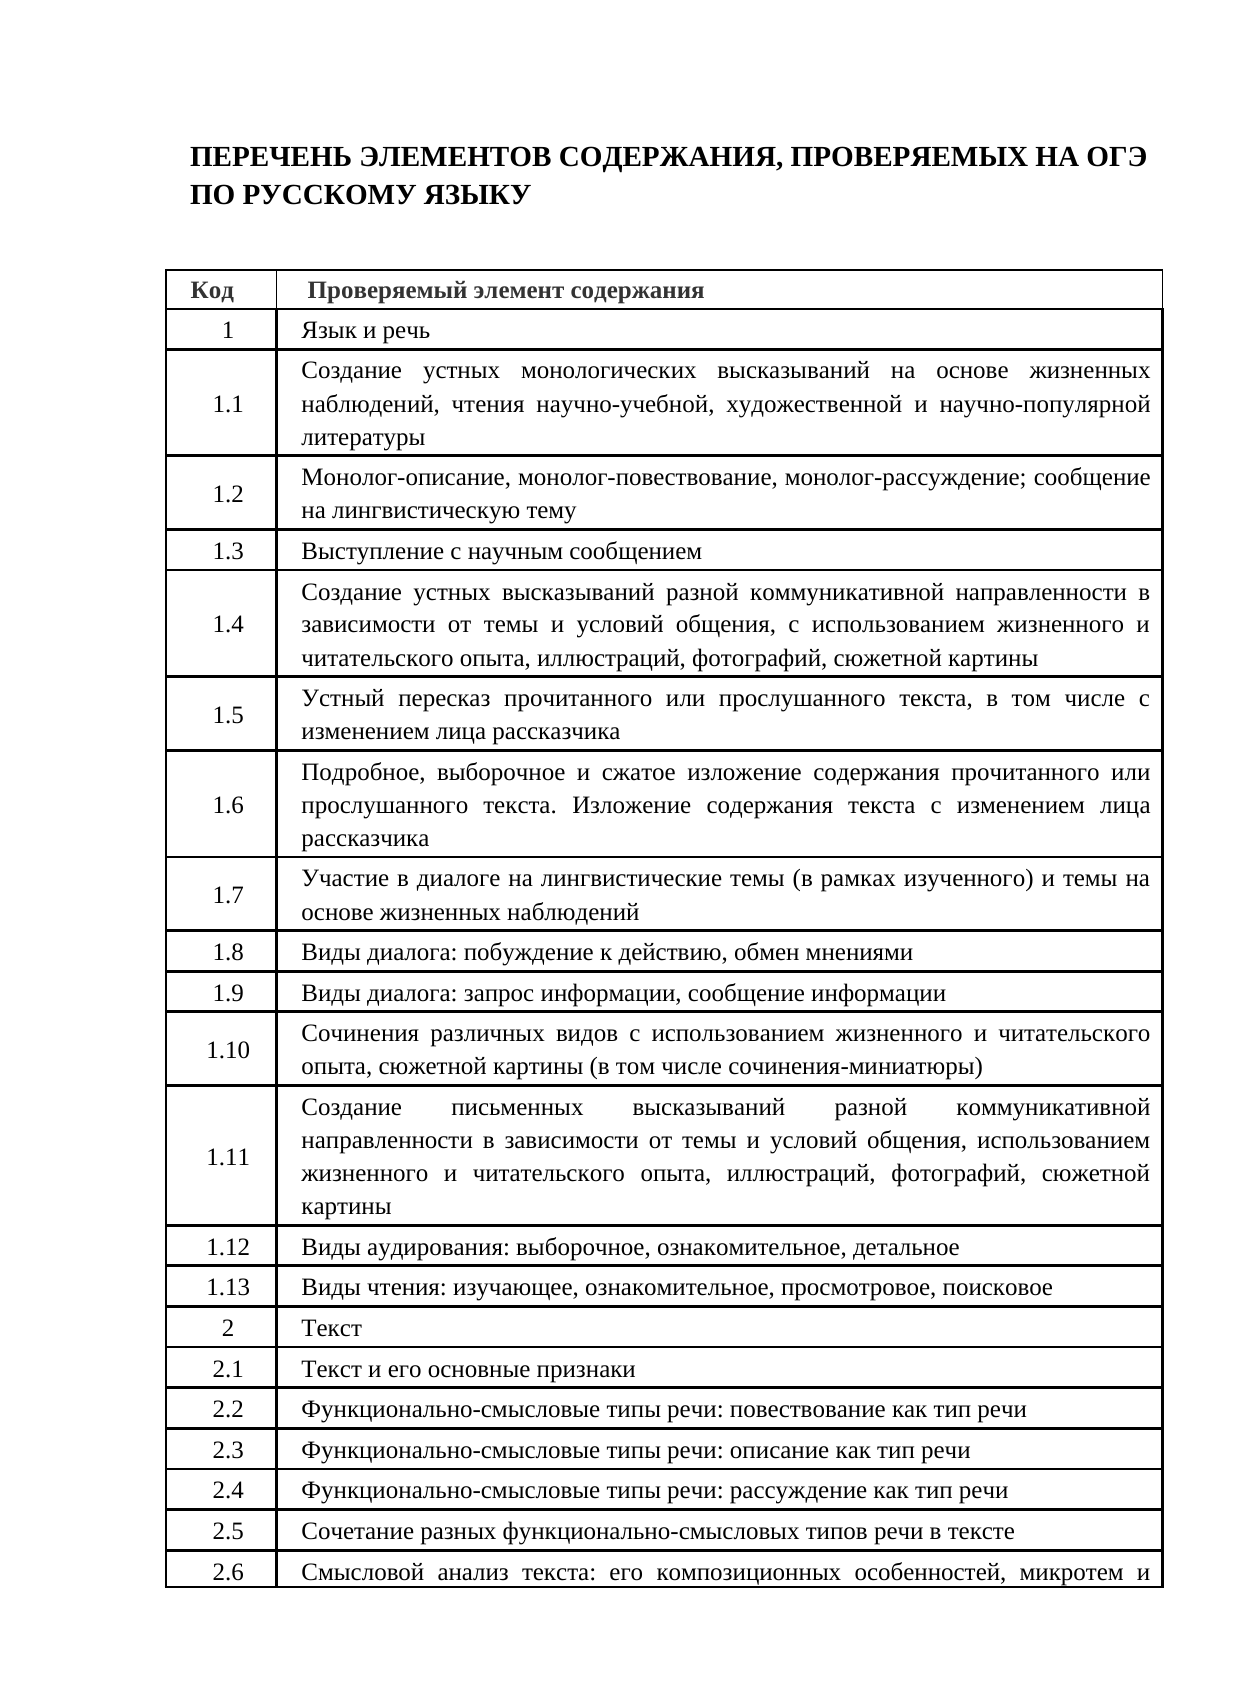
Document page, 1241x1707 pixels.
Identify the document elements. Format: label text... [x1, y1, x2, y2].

table_cell Устный пересказ прочитанного или прослушанного текста, в том числе с изменением лица рассказчика [278, 678, 1161, 749]
table_cell 1.2 [167, 457, 275, 528]
table_cell Создание устных высказываний разной коммуникативной направленности в зависимости от темы и условий общения, с использованием жизненного и читательского опыта, иллюстраций, фотографий, сюжетной картины [278, 571, 1161, 675]
table_header Код [167, 271, 276, 308]
table_cell Язык и речь [278, 310, 1161, 348]
table_cell 2.4 [167, 1470, 275, 1508]
table_cell Виды диалога: запрос информации, сообщение информации [278, 973, 1161, 1010]
table_cell 2.2 [167, 1389, 275, 1427]
table_cell 2.6 [167, 1552, 275, 1586]
table_cell Участие в диалоге на лингвистические темы (в рамках изученного) и темы на основе жизненных наблюдений [278, 858, 1161, 929]
table_cell Функционально-смысловые типы речи: рассуждение как тип речи [278, 1470, 1161, 1508]
table_cell Подробное, выборочное и сжатое изложение содержания прочитанного или прослушанного текста. Изложение содержания текста с изменением лица рассказчика [278, 752, 1161, 856]
table_cell Текст и его основные признаки [278, 1348, 1161, 1386]
table_cell 1.13 [167, 1267, 275, 1305]
table_cell 2 [167, 1308, 275, 1346]
table_header Проверяемый элемент содержания [277, 271, 1162, 308]
table_cell Создание устных монологических высказываний на основе жизненных наблюдений, чтения научно-учебной, художественной и научно-популярной литературы [278, 351, 1161, 454]
table_cell 1.3 [167, 531, 275, 568]
table_cell 1.1 [167, 351, 275, 454]
table_cell 1.9 [167, 973, 275, 1010]
table_cell Текст [278, 1308, 1161, 1346]
table_cell 2.1 [167, 1348, 275, 1386]
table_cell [278, 1552, 1161, 1586]
table_cell 1.5 [167, 678, 275, 749]
table_cell Виды диалога: побуждение к действию, обмен мнениями [278, 932, 1161, 970]
table_cell Выступление с научным сообщением [278, 531, 1161, 568]
table_cell 1.6 [167, 752, 275, 856]
table_cell 1.12 [167, 1227, 275, 1264]
table_cell 1 [167, 310, 275, 348]
table_cell 1.7 [167, 858, 275, 929]
table_cell 1.11 [167, 1087, 275, 1224]
table_cell Функционально-смысловые типы речи: повествование как тип речи [278, 1389, 1161, 1427]
table_cell 1.8 [167, 932, 275, 970]
table_cell Виды чтения: изучающее, ознакомительное, просмотровое, поисковое [278, 1267, 1161, 1305]
text ПЕРЕЧЕНЬ ЭЛЕМЕНТОВ СОДЕРЖАНИЯ, ПРОВЕРЯЕМЫХ НА ОГЭ ПО РУССКОМУ ЯЗЫКУ [190, 139, 1152, 211]
table_cell 2.3 [167, 1430, 275, 1467]
table_cell 1.10 [167, 1013, 275, 1084]
table_cell Виды аудирования: выборочное, ознакомительное, детальное [278, 1227, 1161, 1264]
table_cell Монолог-описание, монолог-повествование, монолог-рассуждение; сообщение на лингвистическую тему [278, 457, 1161, 528]
table_cell Сочинения различных видов с использованием жизненного и читательского опыта, сюжетной картины (в том числе сочинения-миниатюры) [278, 1013, 1161, 1084]
table_cell Функционально-смысловые типы речи: описание как тип речи [278, 1430, 1161, 1467]
table_cell 2.5 [167, 1511, 275, 1549]
table_cell 1.4 [167, 571, 275, 675]
table_cell Создание письменных высказываний разной коммуникативной направленности в зависимости от темы и условий общения, использованием жизненного и читательского опыта, иллюстраций, фотографий, сюжетной картины [278, 1087, 1161, 1224]
table_cell Сочетание разных функционально-смысловых типов речи в тексте [278, 1511, 1161, 1549]
